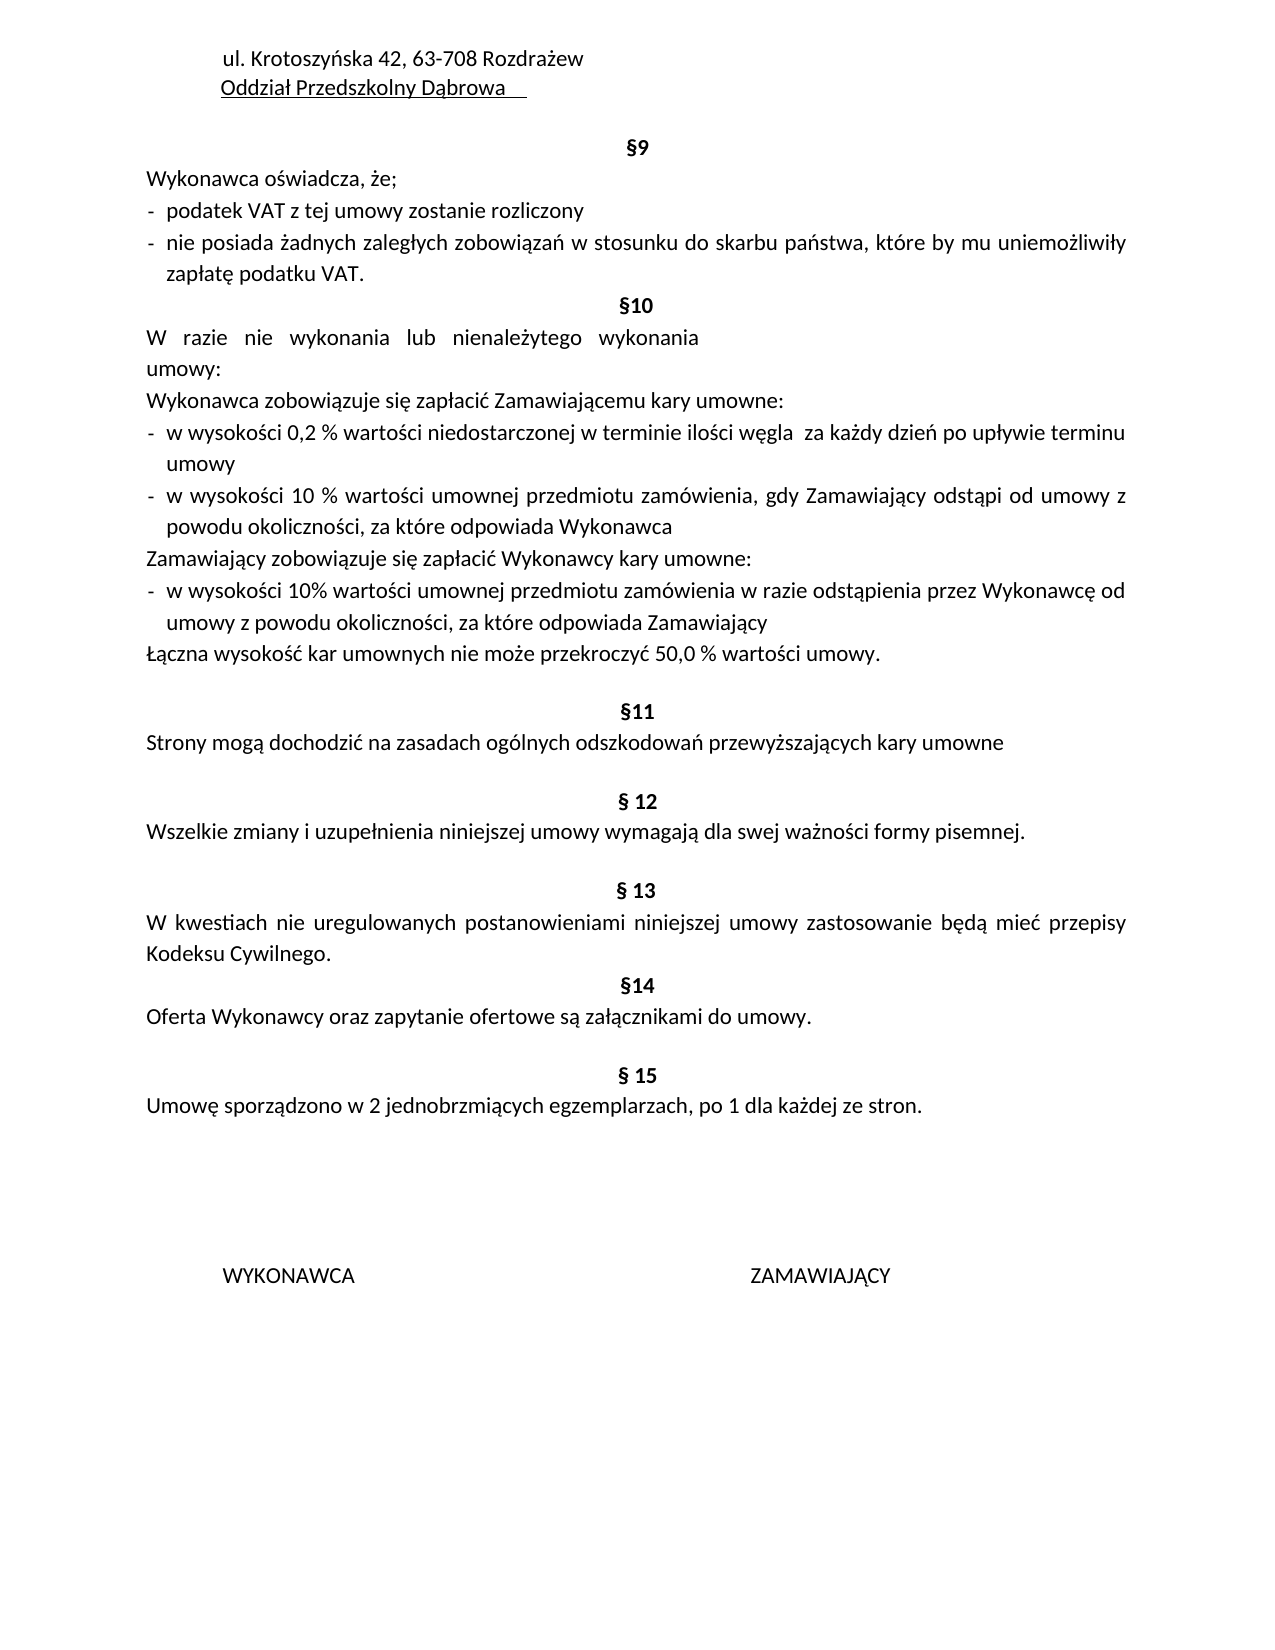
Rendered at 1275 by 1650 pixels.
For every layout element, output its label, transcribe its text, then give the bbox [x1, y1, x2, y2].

text Strony mogą dochodzić na zasadach ogólnych odszkodowań przewyższających kary umowne [146, 728, 1128, 756]
text Wszelkie zmiany i uzupełnienia niniejszej umowy wymagają dla swej ważności formy pisemnej. [146, 817, 1128, 845]
text Łączna wysokość kar umownych nie może przekroczyć 50,0 % wartości umowy. [146, 639, 1128, 667]
text Umowę sporządzono w 2 jednobrzmiących egzemplarzach, po 1 dla każdej ze stron. [146, 1092, 1128, 1120]
list w wysokości 10% wartości umownej przedmiotu zamówienia w razie odstąpienia przez Wykonawcę od umowy z powodu okoliczności, za które odpowiada Zamawiający [147, 576, 1128, 636]
text §11 [147, 697, 1127, 725]
text §14 [147, 971, 1127, 999]
list nie posiada żadnych zaległych zobowiązań w stosunku do skarbu państwa, które by mu uniemożliwiły zapłatę podatku VAT. [147, 228, 1128, 287]
list w wysokości 10 % wartości umownej przedmiotu zamówienia, gdy Zamawiający odstąpi od umowy z powodu okoliczności, za które odpowiada Wykonawca [147, 481, 1128, 541]
text ul. Krotoszyńska 42, 63-708 Rozdrażew [148, 44, 1128, 72]
text Wykonawca oświadcza, że; [146, 164, 1128, 192]
list w wysokości 0,2 % wartości niedostarczonej w terminie ilości węgla za każdy dzień po upływie terminu umowy [147, 418, 1128, 477]
text Zamawiający zobowiązuje się zapłacić Wykonawcy kary umowne: [146, 544, 1128, 572]
subtitle § 12 [147, 787, 1127, 815]
text § 13 [146, 876, 1128, 904]
text W kwestiach nie uregulowanych postanowieniami niniejszej umowy zastosowanie będą mieć przepisy Kodeksu Cywilnego. [146, 908, 1128, 968]
subtitle §9 [147, 133, 1127, 161]
text Oddział Przedszkolny Dąbrowa [220, 73, 1128, 101]
text §10 [146, 291, 700, 319]
text W razie nie wykonania lub nienależytego wykonania umowy: [146, 323, 700, 382]
text WYKONAWCA ZAMAWIAJĄCY [146, 1261, 1128, 1289]
text Wykonawca zobowiązuje się zapłacić Zamawiającemu kary umowne: [146, 386, 1128, 414]
list podatek VAT z tej umowy zostanie rozliczony [147, 196, 1128, 224]
text Oferta Wykonawcy oraz zapytanie ofertowe są załącznikami do umowy. [146, 1002, 1128, 1030]
subtitle § 15 [147, 1061, 1127, 1089]
